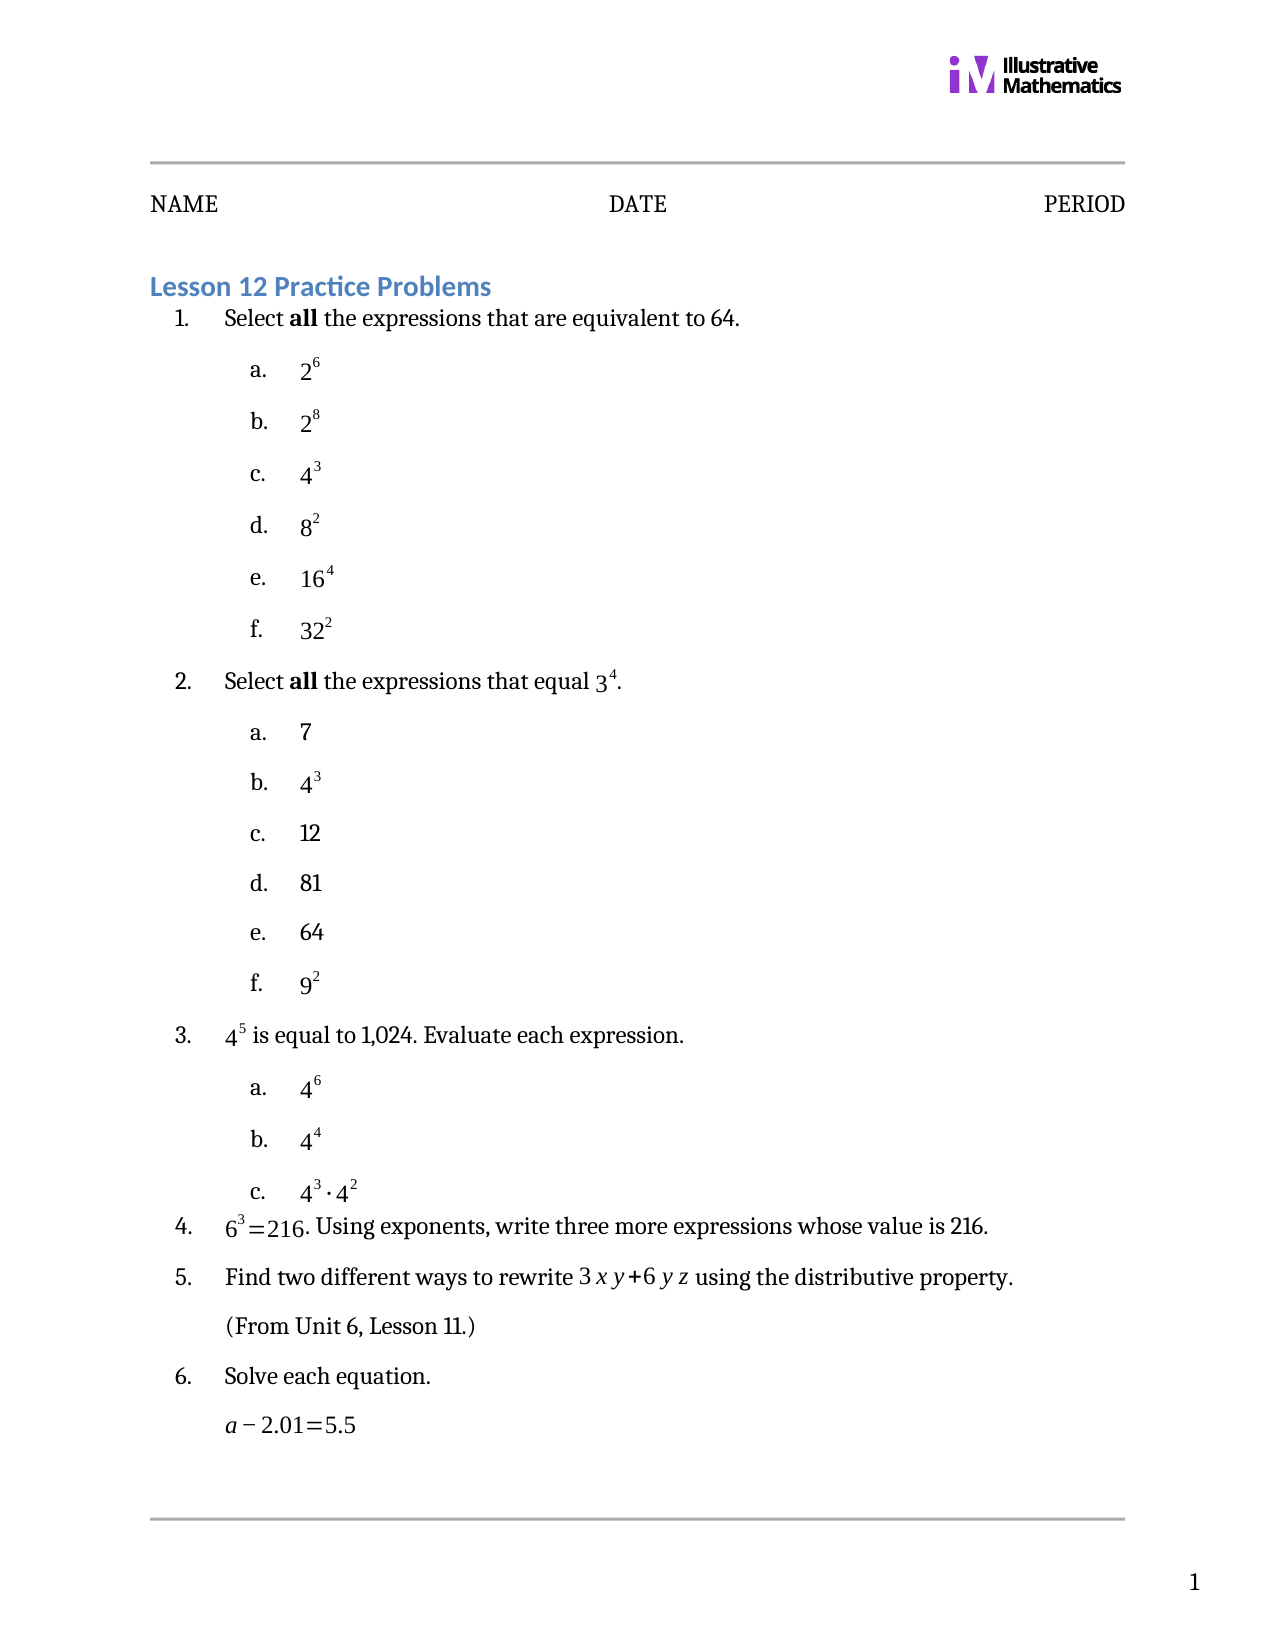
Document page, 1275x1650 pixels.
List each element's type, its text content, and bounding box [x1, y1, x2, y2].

list Select all the expressions that equal . [175, 665, 1125, 697]
list Solve each equation. [175, 1362, 1125, 1390]
list . Using exponents, write three more expressions whose value is 216. [175, 1211, 1125, 1242]
list 64 [250, 918, 1125, 947]
list (From Unit 6, Lesson 11.) [175, 1312, 1125, 1341]
list 7 [250, 717, 1125, 746]
list is equal to 1,024. Evaluate each expression. [175, 1020, 1125, 1051]
subtitle Lesson 12 Practice Problems [150, 268, 1125, 304]
list 12 [250, 819, 1125, 848]
picture [949, 55, 1121, 93]
list Find two different ways to rewrite using the distributive property. [175, 1262, 1125, 1291]
list Select all the expressions that are equivalent to 64. [175, 304, 1125, 333]
list 81 [250, 868, 1125, 897]
